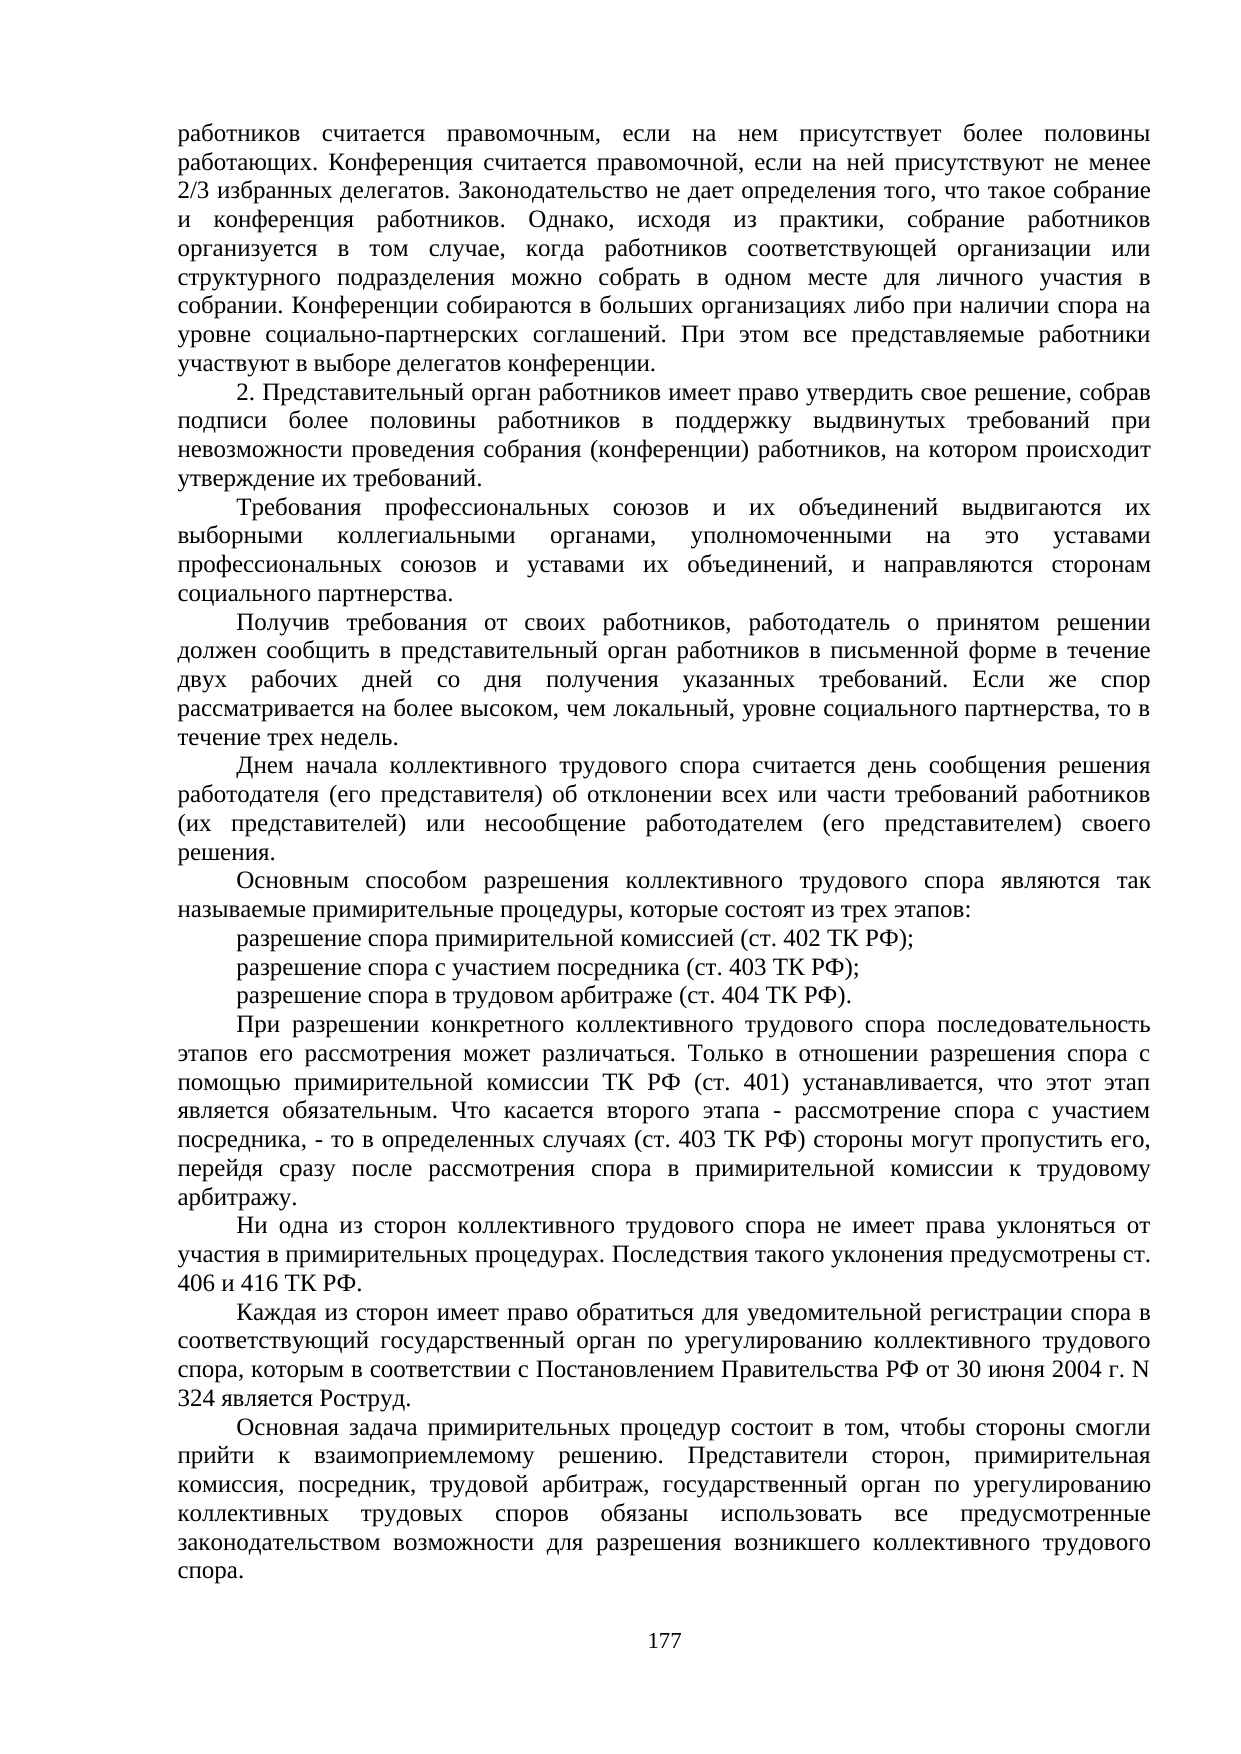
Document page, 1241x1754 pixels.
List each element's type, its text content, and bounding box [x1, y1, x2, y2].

text Ни одна из сторон коллективного трудового спора не имеет права уклоняться от участия в примирительных процедурах. Последствия такого уклонения предусмотрены ст. 406 и 416 ТК РФ. [177, 1211, 1152, 1297]
text 2. Представительный орган работников имеет право утвердить свое решение, собрав подписи более половины работников в поддержку выдвинутых требований при невозможности проведения собрания (конференции) работников, на котором происходит утверждение их требований. [177, 377, 1152, 492]
text Основная задача примирительных процедур состоит в том, чтобы стороны смогли прийти к взаимоприемлемому решению. Представители сторон, примирительная комиссия, посредник, трудовой арбитраж, государственный орган по урегулированию коллективных трудовых споров обязаны использовать все предусмотренные законодательством возможности для разрешения возникшего коллективного трудового спора. [177, 1412, 1152, 1584]
text Каждая из сторон имеет право обратиться для уведомительной регистрации спора в соответствующий государственный орган по урегулированию коллективного трудового спора, которым в соответствии с Постановлением Правительства РФ от 30 июня 2004 г. N 324 является Роструд. [177, 1297, 1152, 1412]
text Основным способом разрешения коллективного трудового спора являются так называемые примирительные процедуры, которые состоят из трех этапов: [177, 866, 1152, 923]
text Днем начала коллективного трудового спора считается день сообщения решения работодателя (его представителя) об отклонении всех или части требований работников (их представителей) или несообщение работодателем (его представителем) своего решения. [177, 751, 1152, 866]
text разрешение спора в трудовом арбитраже (ст. 404 ТК РФ). [177, 981, 1152, 1009]
text Получив требования от своих работников, работодатель о принятом решении должен сообщить в представительный орган работников в письменной форме в течение двух рабочих дней со дня получения указанных требований. Если же спор рассматривается на более высоком, чем локальный, уровне социального партнерства, то в течение трех недель. [177, 607, 1152, 751]
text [177, 118, 1152, 377]
text Требования профессиональных союзов и их объединений выдвигаются их выборными коллегиальными органами, уполномоченными на это уставами профессиональных союзов и уставами их объединений, и направляются сторонам социального партнерства. [177, 492, 1152, 607]
text При разрешении конкретного коллективного трудового спора последовательность этапов его рассмотрения может различаться. Только в отношении разрешения спора с помощью примирительной комиссии ТК РФ (ст. 401) устанавливается, что этот этап является обязательным. Что касается второго этапа - рассмотрение спора с участием посредника, - то в определенных случаях (ст. 403 ТК РФ) стороны могут пропустить его, перейдя сразу после рассмотрения спора в примирительной комиссии к трудовому арбитражу. [177, 1009, 1152, 1211]
text разрешение спора с участием посредника (ст. 403 ТК РФ); [177, 952, 1152, 981]
text разрешение спора примирительной комиссией (ст. 402 ТК РФ); [177, 923, 1152, 952]
